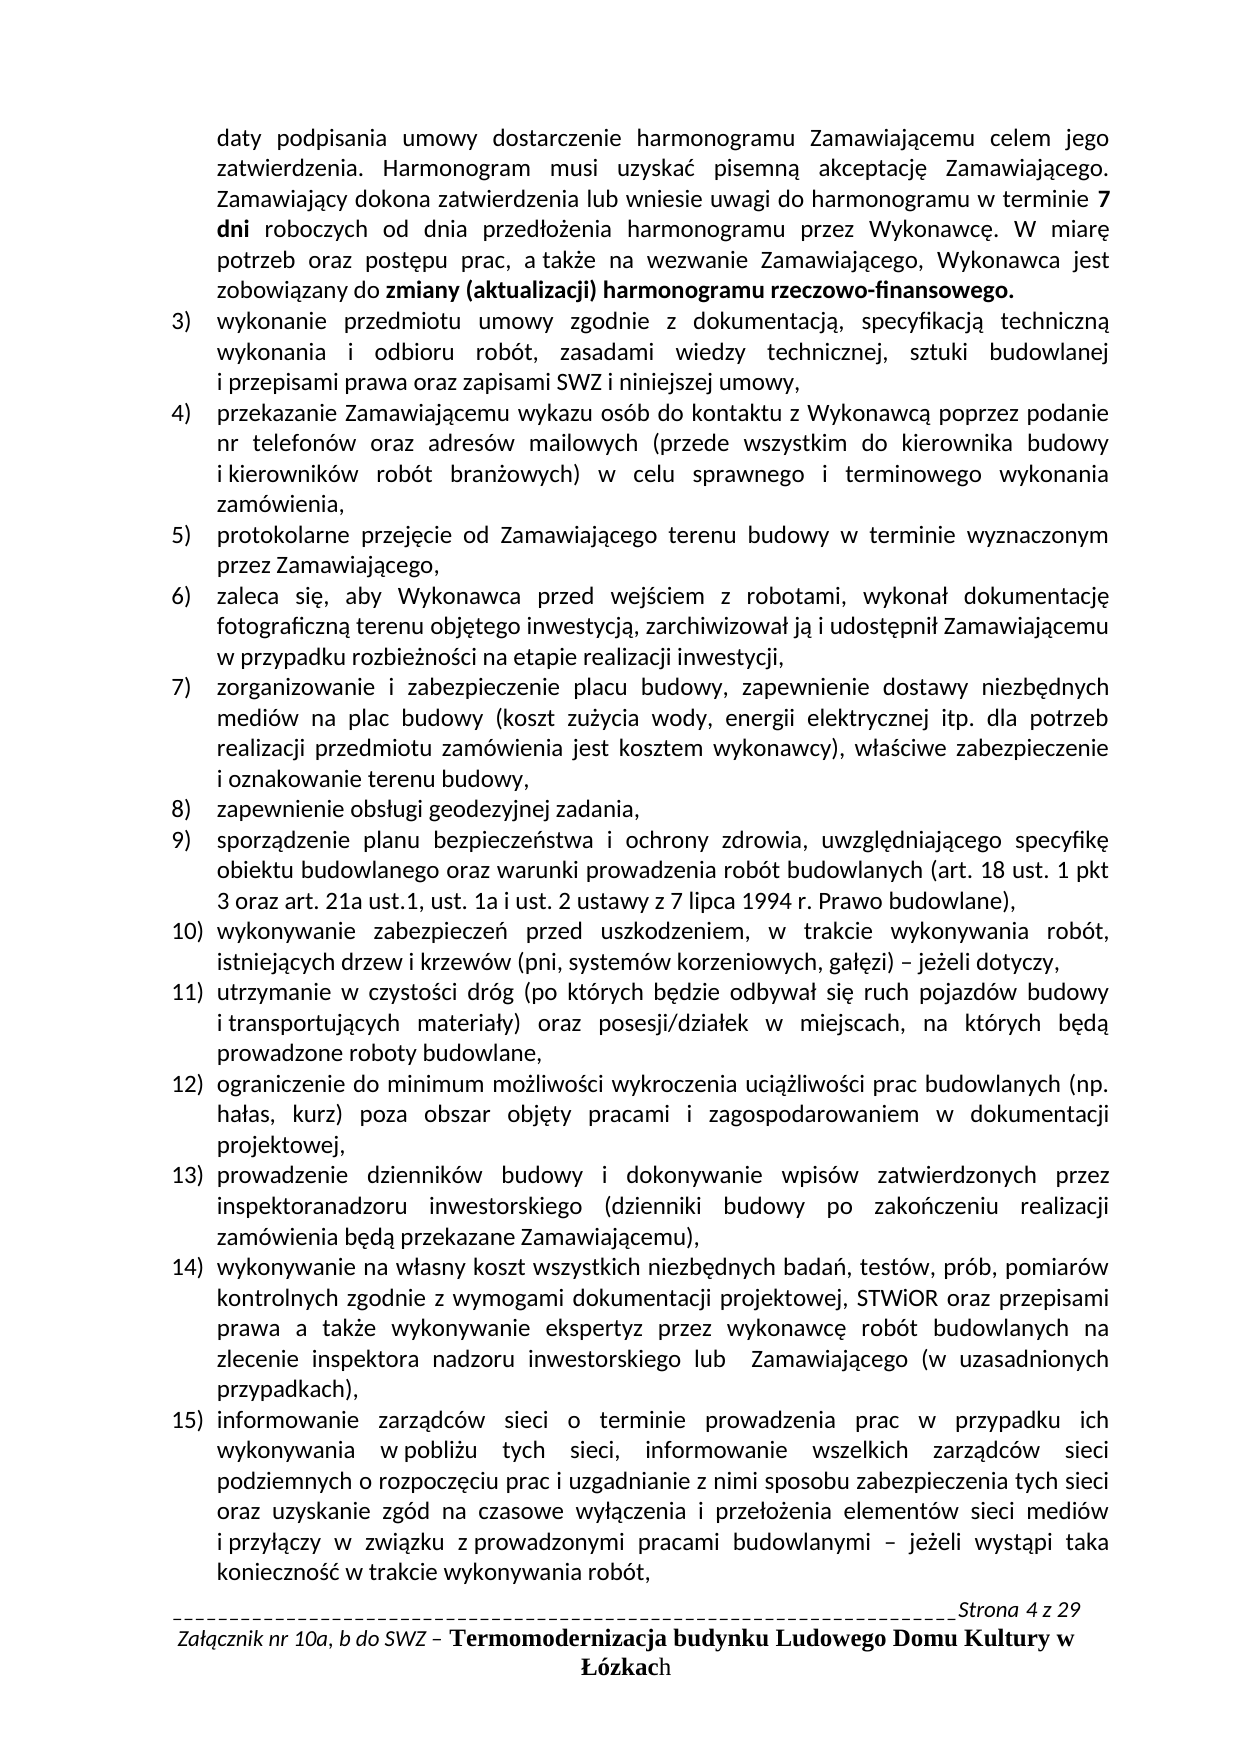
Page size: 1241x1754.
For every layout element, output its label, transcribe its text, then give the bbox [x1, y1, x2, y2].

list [171, 122, 1110, 305]
list utrzymanie w czystości dróg (po których będzie odbywał się ruch pojazdów budowy i transportujących materiały) oraz posesji/działek w miejscach, na których będą prowadzone roboty budowlane, [171, 977, 1110, 1068]
list wykonywanie na własny koszt wszystkich niezbędnych badań, testów, prób, pomiarów kontrolnych zgodnie z wymogami dokumentacji projektowej, STWiOR oraz przepisami prawa a także wykonywanie ekspertyz przez wykonawcę robót budowlanych na zlecenie inspektora nadzoru inwestorskiego lub Zamawiającego (w uzasadnionych przypadkach), [171, 1251, 1110, 1404]
list zaleca się, aby Wykonawca przed wejściem z robotami, wykonał dokumentację fotograficzną terenu objętego inwestycją, zarchiwizował ją i udostępnił Zamawiającemu w przypadku rozbieżności na etapie realizacji inwestycji, [171, 580, 1110, 671]
list zorganizowanie i zabezpieczenie placu budowy, zapewnienie dostawy niezbędnych mediów na plac budowy (koszt zużycia wody, energii elektrycznej itp. dla potrzeb realizacji przedmiotu zamówienia jest kosztem wykonawcy), właściwe zabezpieczenie i oznakowanie terenu budowy, [171, 671, 1110, 793]
list protokolarne przejęcie od Zamawiającego terenu budowy w terminie wyznaczonym przez Zamawiającego, [171, 519, 1110, 580]
list sporządzenie planu bezpieczeństwa i ochrony zdrowia, uwzględniającego specyfikę obiektu budowlanego oraz warunki prowadzenia robót budowlanych (art. 18 ust. 1 pkt 3 oraz art. 21a ust.1, ust. 1a i ust. 2 ustawy z 7 lipca 1994 r. Prawo budowlane), [171, 824, 1110, 916]
list informowanie zarządców sieci o terminie prowadzenia prac w przypadku ich wykonywania w pobliżu tych sieci, informowanie wszelkich zarządców sieci podziemnych o rozpoczęciu prac i uzgadnianie z nimi sposobu zabezpieczenia tych sieci oraz uzyskanie zgód na czasowe wyłączenia i przełożenia elementów sieci mediów i przyłączy w związku z prowadzonymi pracami budowlanymi – jeżeli wystąpi taka konieczność w trakcie wykonywania robót, [171, 1404, 1110, 1587]
list zapewnienie obsługi geodezyjnej zadania, [171, 793, 1110, 824]
list prowadzenie dzienników budowy i dokonywanie wpisów zatwierdzonych przez inspektoranadzoru inwestorskiego (dzienniki budowy po zakończeniu realizacji zamówienia będą przekazane Zamawiającemu), [171, 1160, 1110, 1251]
list ograniczenie do minimum możliwości wykroczenia uciążliwości prac budowlanych (np. hałas, kurz) poza obszar objęty pracami i zagospodarowaniem w dokumentacji projektowej, [171, 1068, 1110, 1160]
list wykonanie przedmiotu umowy zgodnie z dokumentacją, specyfikacją techniczną wykonania i odbioru robót, zasadami wiedzy technicznej, sztuki budowlanej i przepisami prawa oraz zapisami SWZ i niniejszej umowy, [171, 305, 1110, 397]
list wykonywanie zabezpieczeń przed uszkodzeniem, w trakcie wykonywania robót, istniejących drzew i krzewów (pni, systemów korzeniowych, gałęzi) – jeżeli dotyczy, [171, 916, 1110, 977]
list przekazanie Zamawiającemu wykazu osób do kontaktu z Wykonawcą poprzez podanie nr telefonów oraz adresów mailowych (przede wszystkim do kierownika budowy i kierowników robót branżowych) w celu sprawnego i terminowego wykonania zamówienia, [171, 397, 1110, 519]
